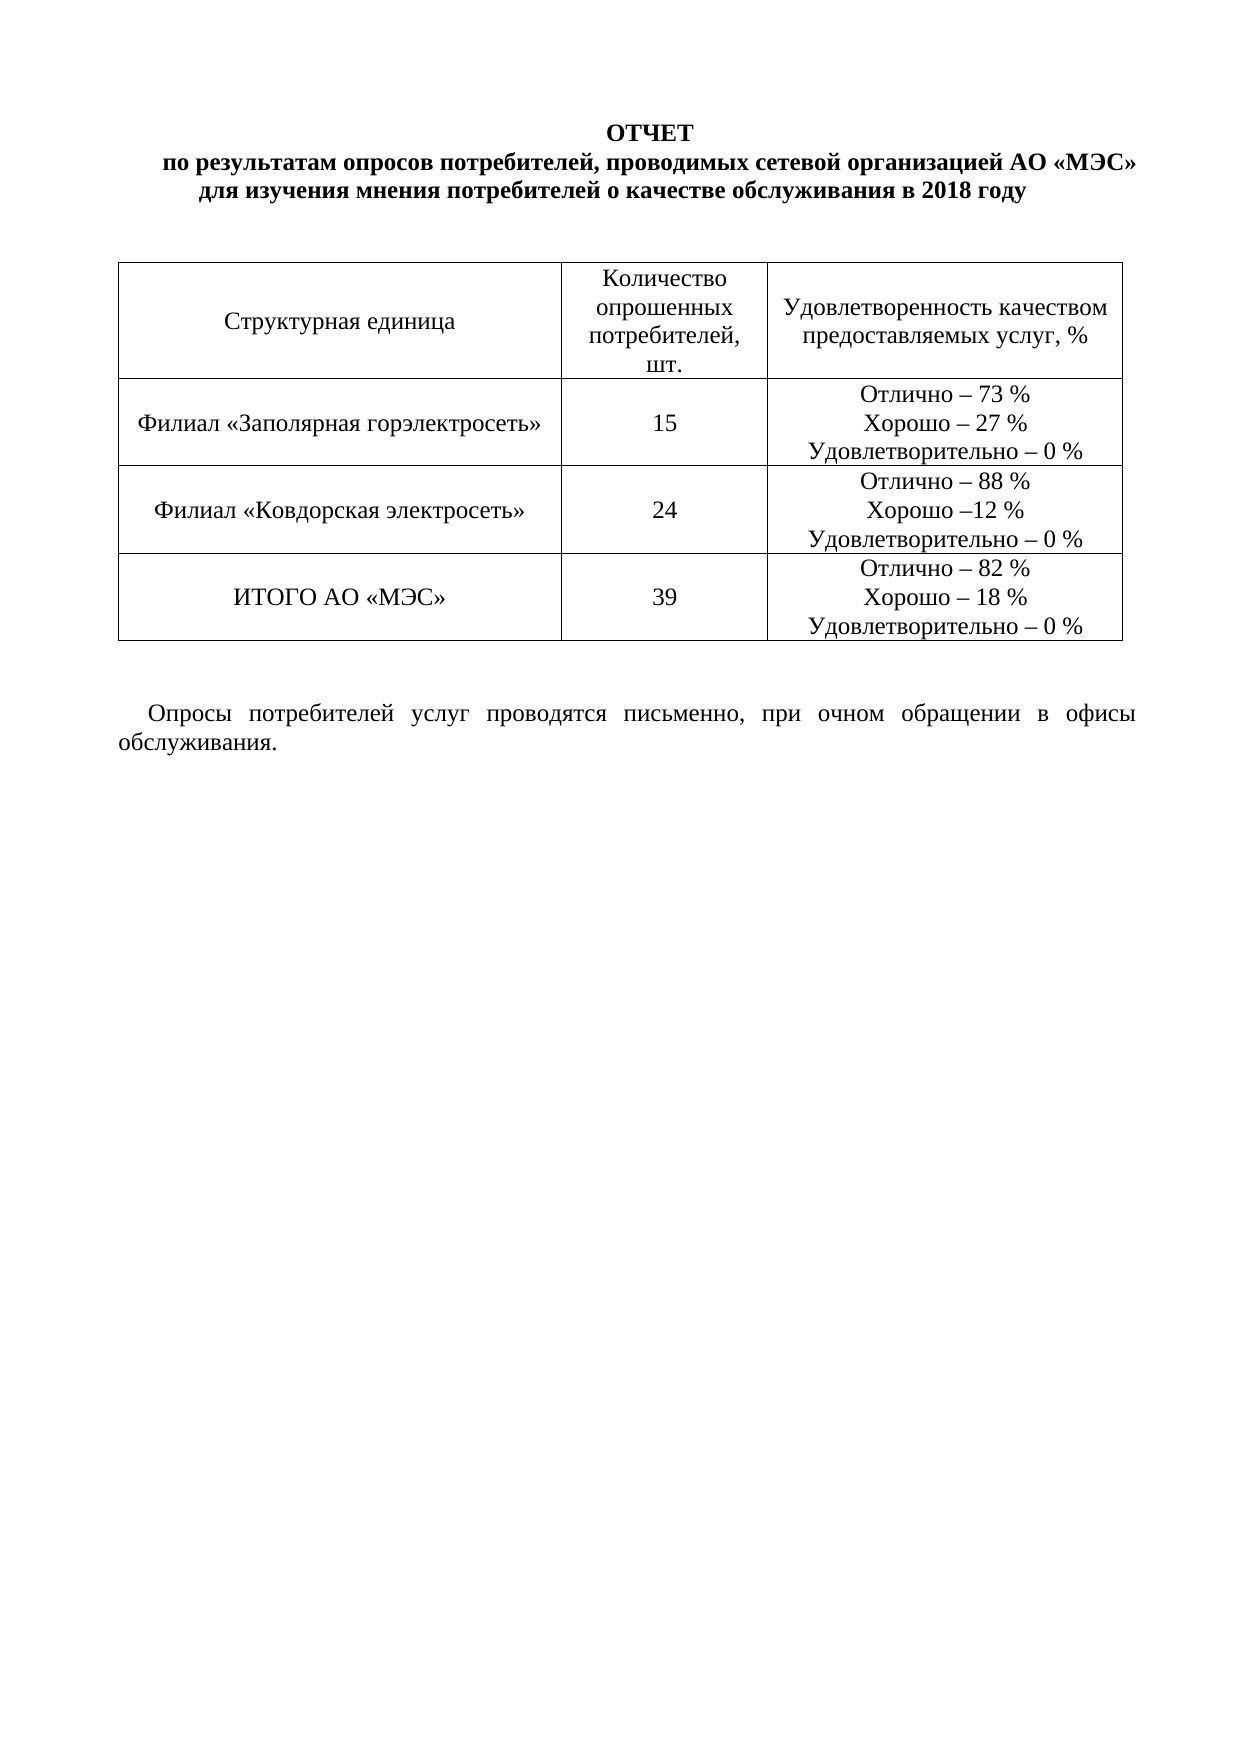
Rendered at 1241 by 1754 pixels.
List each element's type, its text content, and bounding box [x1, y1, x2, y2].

table_cell Отлично – 73 % Хорошо – 27 % Удовлетворительно – 0 % [768, 379, 1122, 465]
table_cell 15 [562, 379, 767, 465]
table_cell 39 [562, 554, 767, 640]
table_cell Отлично – 82 % Хорошо – 18 % Удовлетворительно – 0 % [768, 554, 1122, 640]
table_cell ИТОГО АО «МЭС» [119, 554, 561, 640]
table_cell Отлично – 88 % Хорошо –12 % Удовлетворительно – 0 % [768, 466, 1122, 552]
text Опросы потребителей услуг проводятся письменно, при очном обращении в офисы обслуживания. [118, 698, 1137, 756]
table_cell 24 [562, 466, 767, 552]
table_cell Филиал «Заполярная горэлектросеть» [119, 379, 561, 465]
table_cell Филиал «Ковдорская электросеть» [119, 466, 561, 552]
text ОТЧЕТ [74, 118, 1152, 147]
table_header Количество опрошенных потребителей, шт. [562, 263, 767, 378]
text по результатам опросов потребителей, проводимых сетевой организацией АО «МЭС» для изучения мнения потребителей о качестве обслуживания в 2018 году [74, 147, 1152, 204]
table_header Удовлетворенность качеством предоставляемых услуг, % [768, 263, 1122, 378]
table_header Структурная единица [119, 263, 561, 378]
